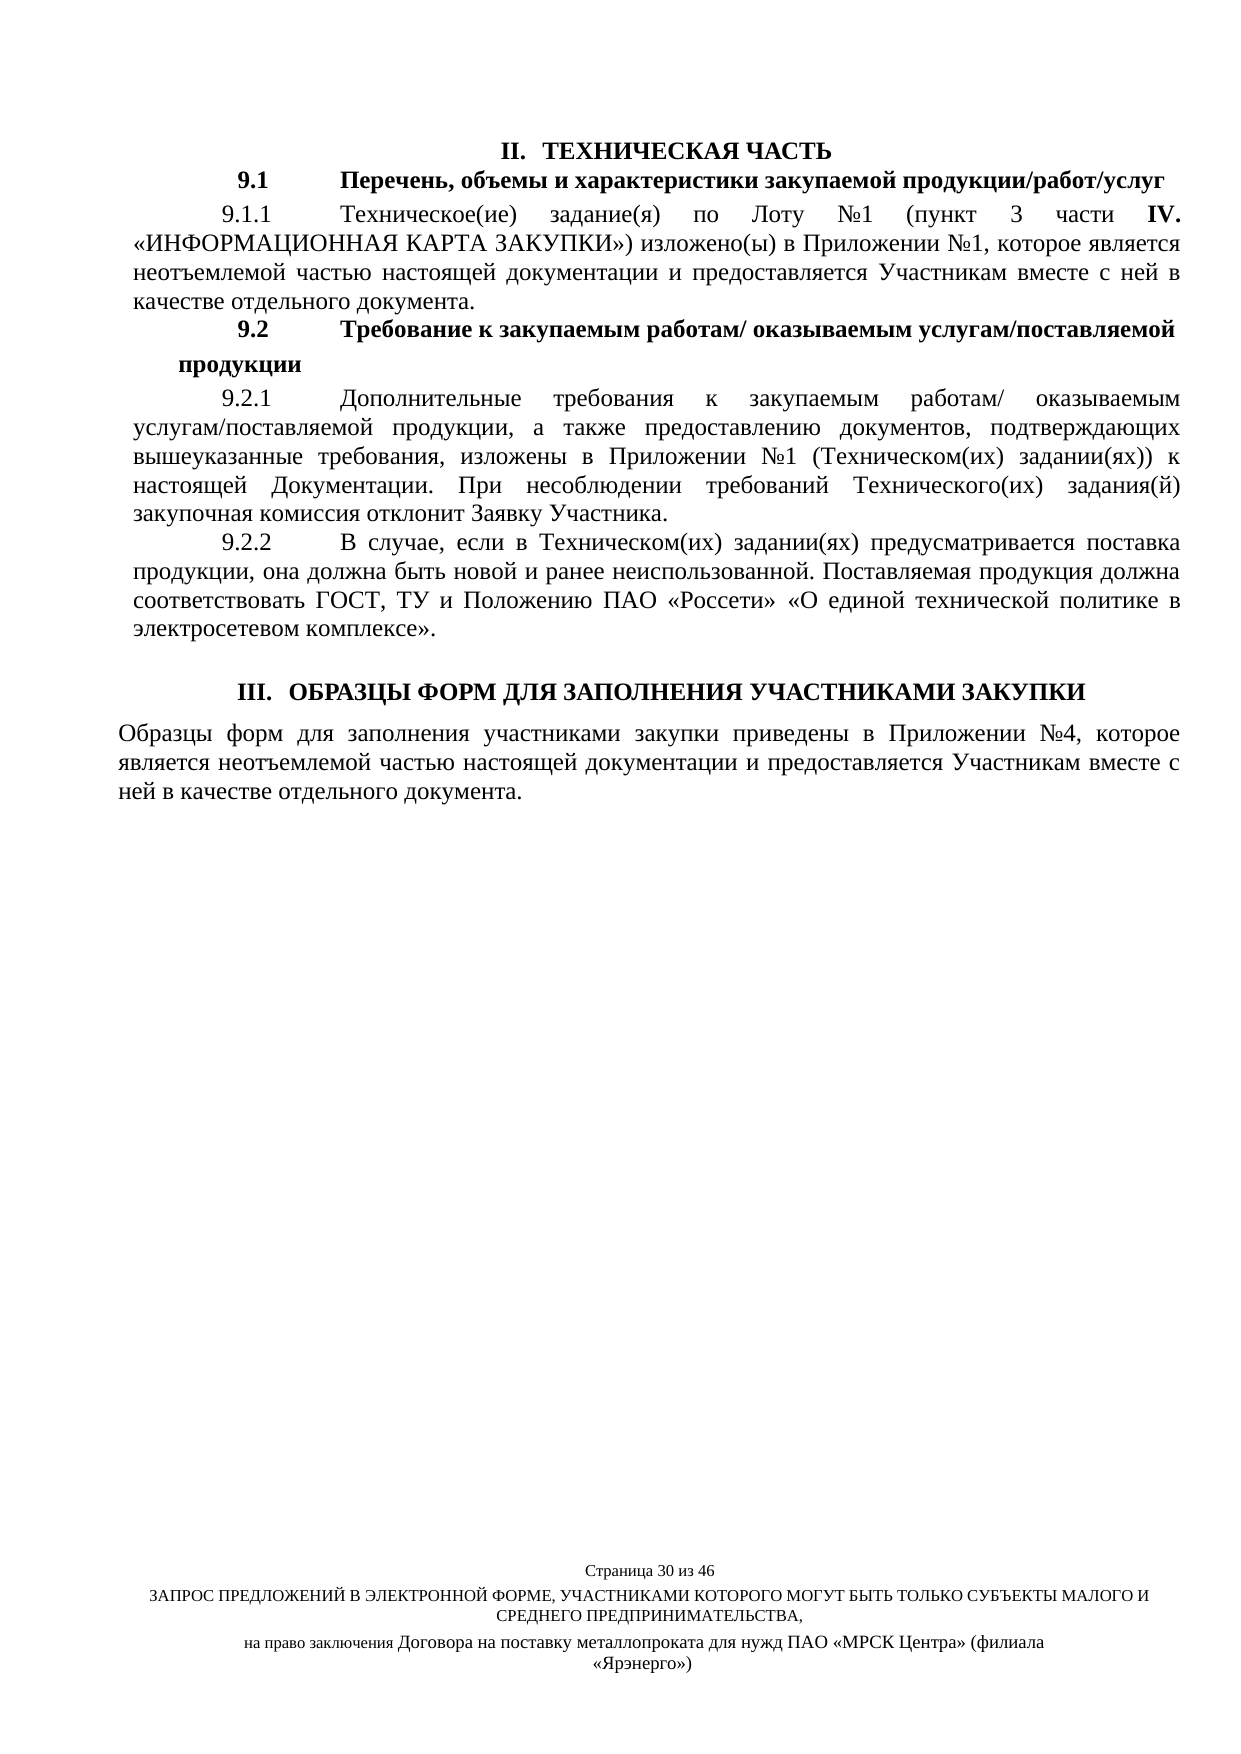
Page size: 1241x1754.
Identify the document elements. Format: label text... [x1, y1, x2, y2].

subtitle Перечень, объемы и характеристики закупаемой продукции/работ/услуг [178, 165, 1181, 194]
subtitle Дополнительные требования к закупаемым работам/ оказываемым услугам/поставляемой продукции, а также предоставлению документов, подтверждающих вышеуказанные требования, изложены в Приложении №1 (Техническом(их) задании(ях)) к настоящей Документации. При несоблюдении требований Технического(их) задания(й) закупочная комиссия отклонит Заявку Участника. [133, 383, 1181, 527]
subtitle В случае, если в Техническом(их) задании(ях) предусматривается поставка продукции, она должна быть новой и ранее неиспользованной. Поставляемая продукция должна соответствовать ГОСТ, ТУ и Положению ПАО «Россети» «О единой технической политике в электросетевом комплексе». [133, 527, 1181, 642]
subtitle Требование к закупаемым работам/ оказываемым услугам/поставляемой продукции [178, 314, 1181, 378]
subtitle Техническое(ие) задание(я) по Лоту №1 (пункт 3 части IV. «ИНФОРМАЦИОННАЯ КАРТА ЗАКУПКИ») изложено(ы) в Приложении №1, которое является неотъемлемой частью настоящей документации и предоставляется Участникам вместе с ней в качестве отдельного документа. [133, 199, 1181, 314]
subtitle Образцы форм для заполнения участниками закупки приведены в Приложении №4, которое является неотъемлемой частью настоящей документации и предоставляется Участникам вместе с ней в качестве отдельного документа. [118, 718, 1181, 805]
subtitle ТЕХНИЧЕСКАЯ ЧАСТЬ [118, 136, 1181, 165]
subtitle ОБРАЗЦЫ ФОРМ ДЛЯ ЗАПОЛНЕНИЯ УЧАСТНИКАМИ ЗАКУПКИ [118, 677, 1181, 706]
